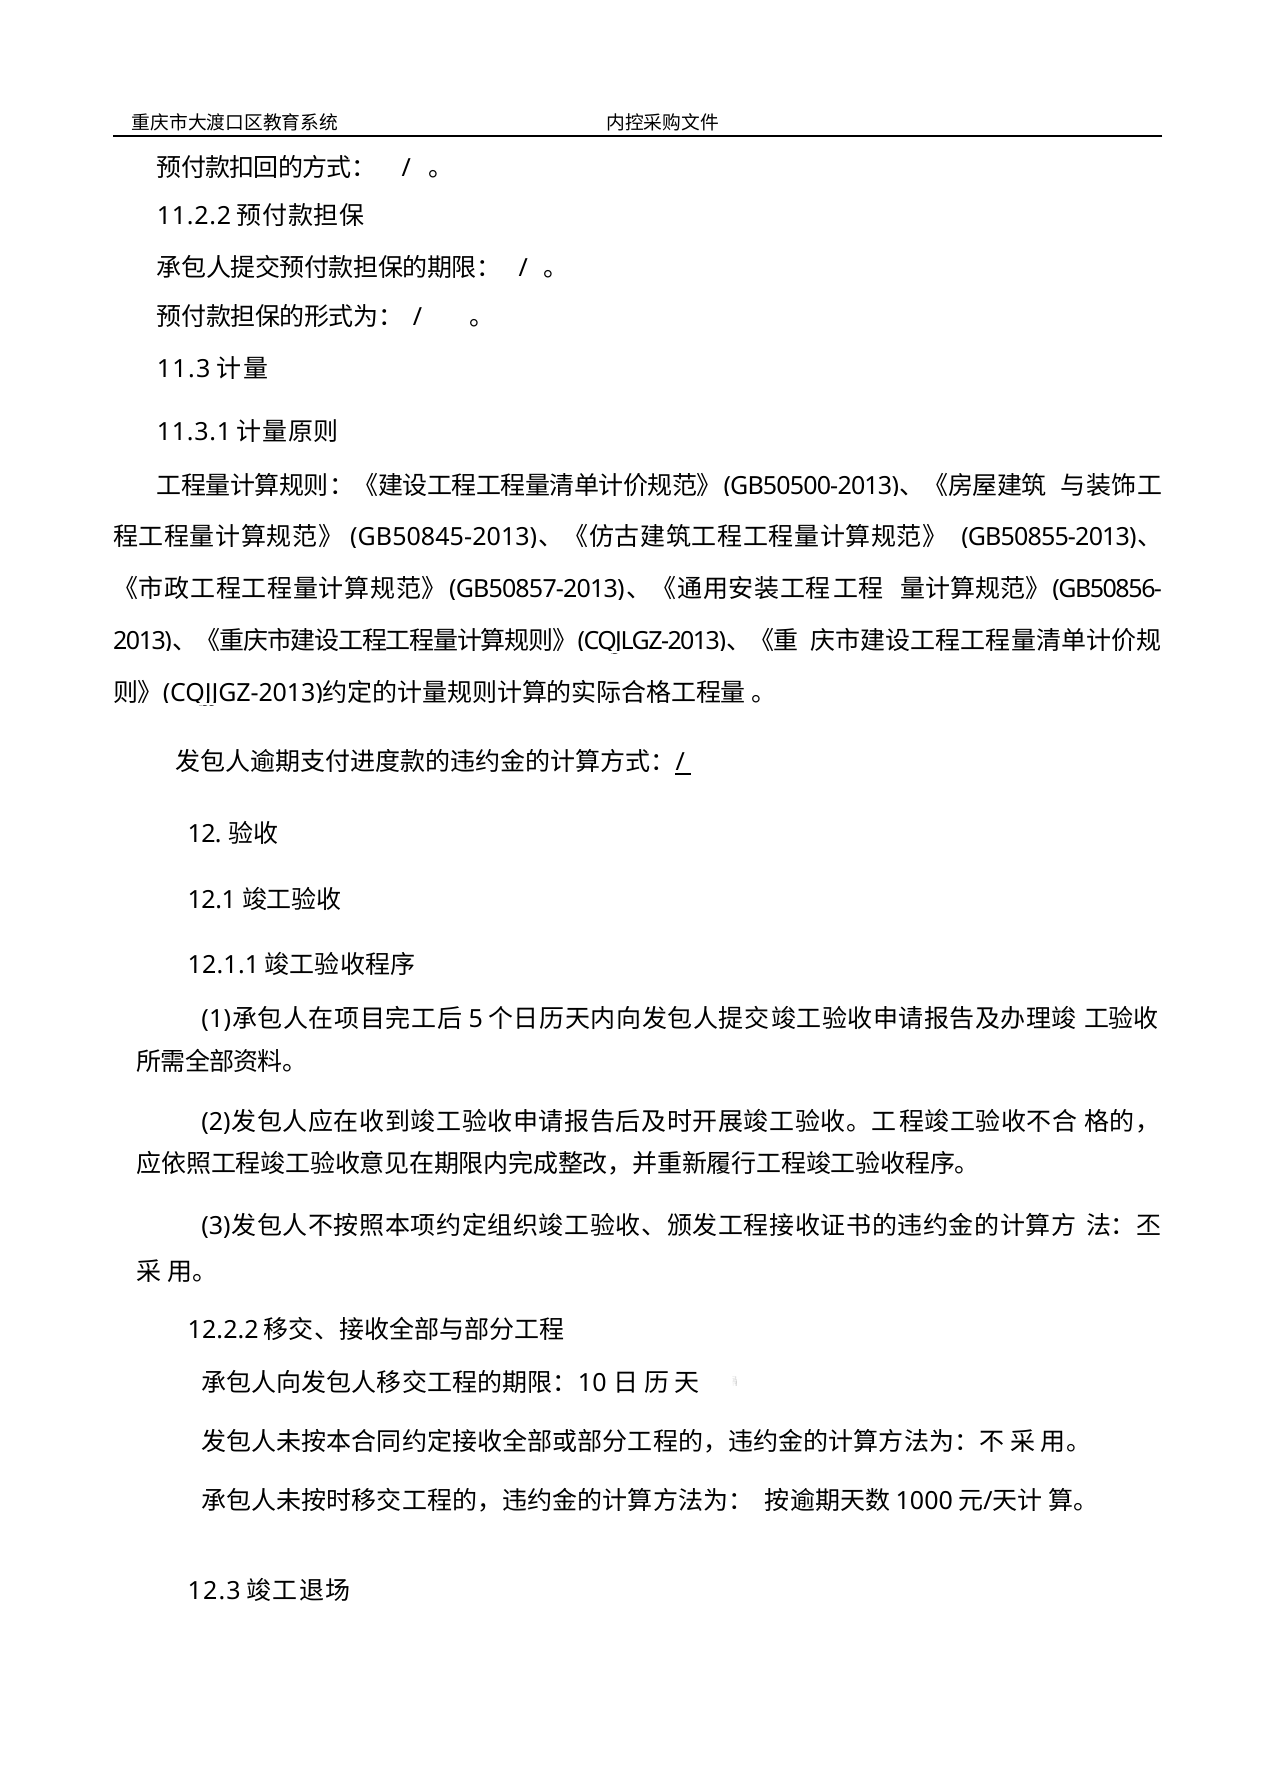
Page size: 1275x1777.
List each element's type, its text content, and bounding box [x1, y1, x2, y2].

text 承包人未按时移交工程的，违约金的计算方法为： 按逾期天数1000元/天计 算。 [136, 1480, 1160, 1516]
text 11.3.1计量原则 [157, 414, 1162, 447]
text (2)发包人应在收到竣工验收申请报告后及时开展竣工验收。工程竣工验收不合 格的，应依照工程竣工验收意见在期限内完成整改，并重新履行工程竣工验收程序。 [136, 1102, 1160, 1180]
picture [732, 1376, 737, 1386]
text 预付款扣回的方式： / 。 [157, 150, 1162, 183]
text 12. 验收 [187, 813, 865, 849]
text (1)承包人在项目完工后5个日历天内向发包人提交竣工验收申请报告及办理竣 工验收所需全部资料。 [136, 998, 1158, 1078]
text 12.1 竣工验收 [187, 882, 1162, 915]
text 12.2.2移交、接收全部与部分工程 [187, 1312, 1162, 1345]
text 11.3计量 [157, 351, 1162, 384]
text 11.2.2预付款担保 [157, 198, 1162, 231]
text 承包人提交预付款担保的期限： / 。 [157, 250, 1162, 283]
text 预付款担保的形式为： / 。 [157, 299, 1162, 332]
text 12.1.1竣工验收程序 [187, 948, 1162, 981]
text (3)发包人不按照本项约定组织竣工验收、颁发工程接收证书的违约金的计算方 法：丕 采 用。 [136, 1205, 1162, 1287]
text 工程量计算规则：《建设工程工程量清单计价规范》(GB50500-2013)、《房屋建筑 与装饰工程工程量计算规范》 (GB50845-2013)、《仿古建筑工程工程量计算规范》 (GB50855-2013)、《市政工程工程量计算规范》(GB50857-2013)、《通用安装工程工程 量计算规范》(GB50856-2013)、《重庆市建设工程工程量计算规则》(CQJLGZ-2013)、《重 庆市建设工程工程量清单计价规则》(CQJJGZ-2013)约定的计量规则计算的实际合格工程量 。 [113, 465, 1162, 708]
text 承包人向发包人移交工程的期限：10 日 历 天 [136, 1362, 1160, 1398]
text 12.3竣工退场 [187, 1573, 1162, 1606]
text 发包人逾期支付进度款的违约金的计算方式：/ [113, 742, 1162, 778]
text 发包人未按本合同约定接收全部或部分工程的，违约金的计算方法为：不 采 用。 [136, 1421, 1160, 1457]
